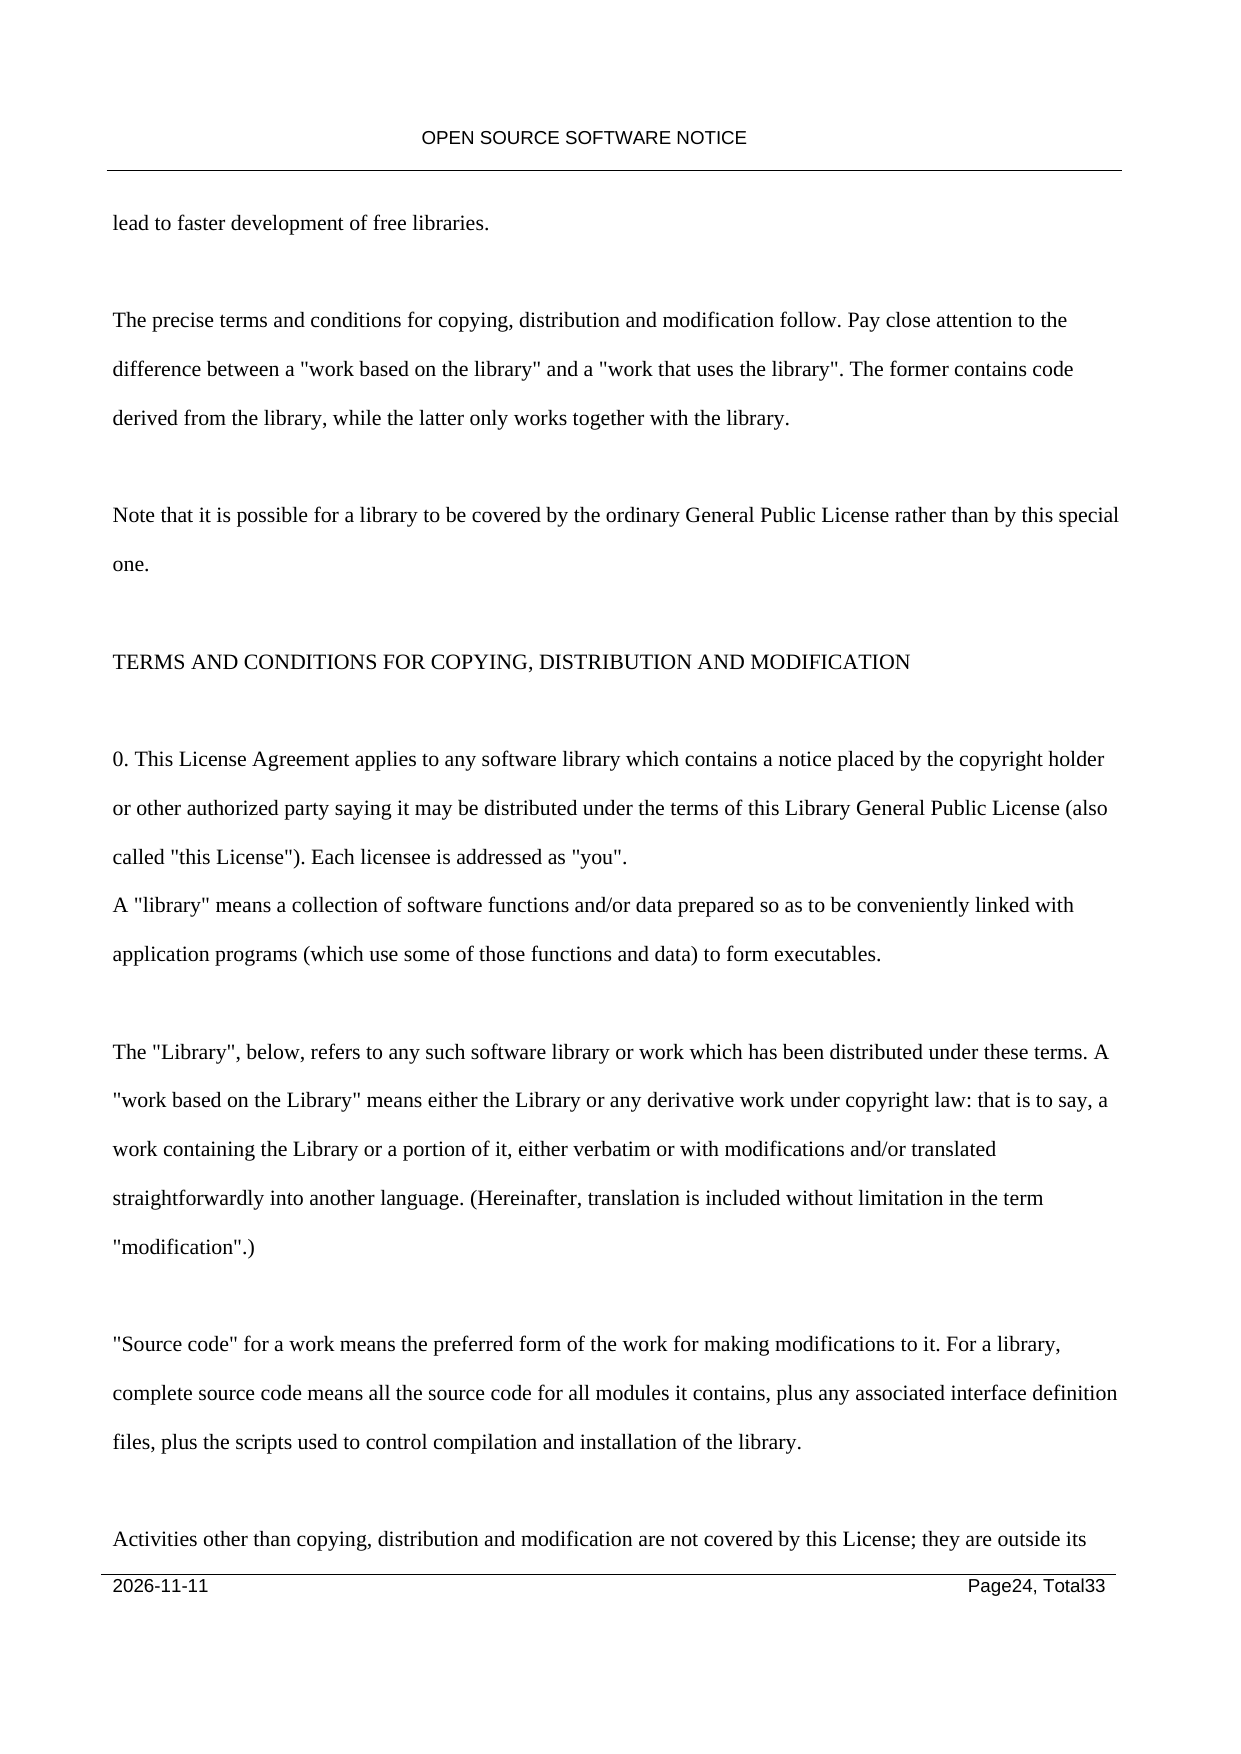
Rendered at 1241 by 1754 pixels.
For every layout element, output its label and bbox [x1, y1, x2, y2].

text [112, 206, 1128, 1555]
